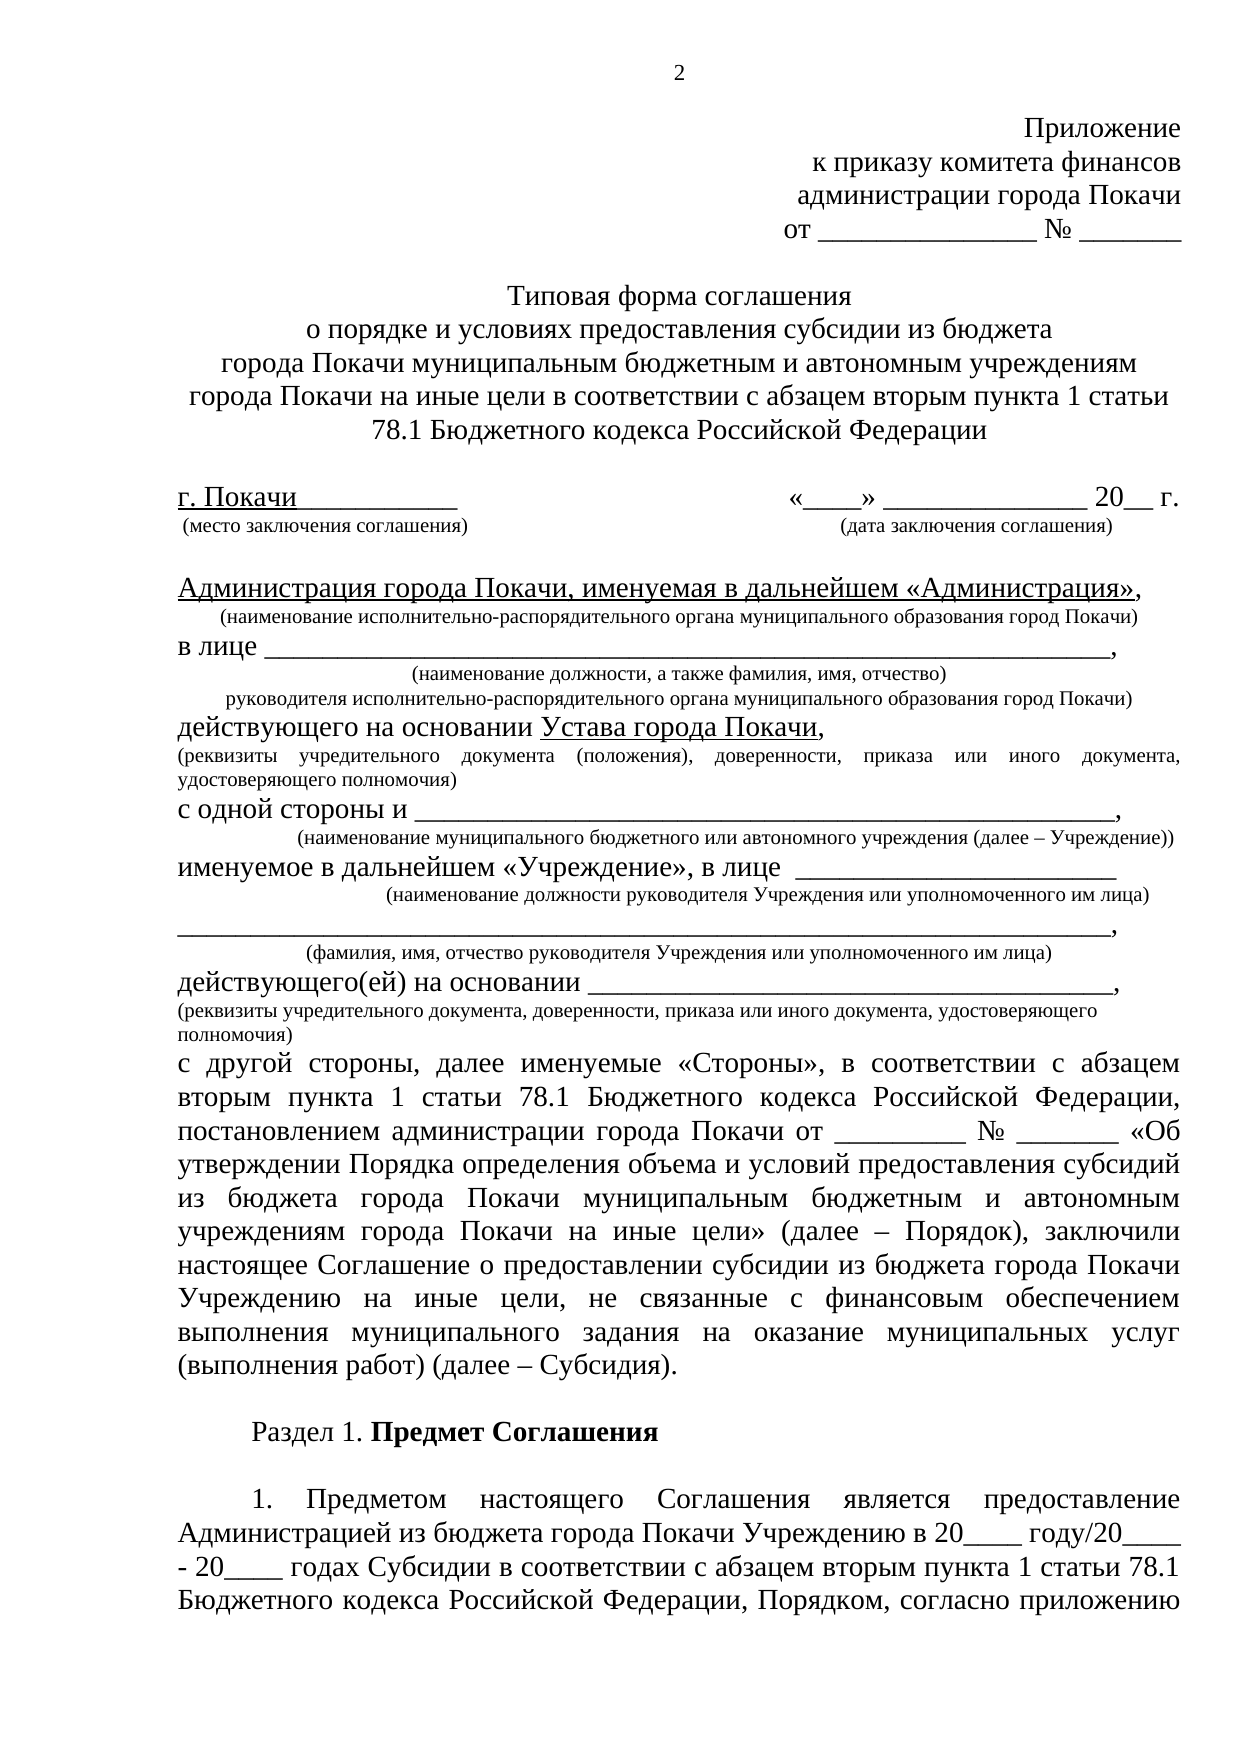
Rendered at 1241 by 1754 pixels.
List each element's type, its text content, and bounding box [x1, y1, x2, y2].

text (наименование исполнительно-распорядительного органа муниципального образования город Покачи) [177, 604, 1181, 628]
text к приказу комитета финансов [177, 144, 1181, 177]
text (наименование муниципального бюджетного или автономного учреждения (далее – Учреждение)) [177, 825, 1181, 849]
text (наименование должности руководителя Учреждения или уполномоченного им лица) [177, 882, 1181, 906]
text г. Покачи___________ «____» ______________ 20__ г. [177, 479, 1181, 513]
text города Покачи муниципальным бюджетным и автономным учреждениям города Покачи на иные цели в соответствии с абзацем вторым пункта 1 статьи 78.1 Бюджетного кодекса Российской Федерации [177, 345, 1181, 446]
text (наименование должности, а также фамилия, имя, отчество) [177, 661, 1181, 685]
text руководителя исполнительно-распорядительного органа муниципального образования город Покачи) [177, 685, 1181, 709]
text действующего на основании Устава города Покачи, [177, 709, 1181, 743]
text в лице __________________________________________________________, [177, 628, 1181, 661]
text именуемое в дальнейшем «Учреждение», в лице ______________________ [177, 849, 1181, 882]
text о порядке и условиях предоставления субсидии из бюджета [177, 311, 1181, 345]
text администрации города Покачи [177, 177, 1181, 211]
text действующего(ей) на основании ____________________________________, [177, 964, 1181, 997]
text с другой стороны, далее именуемые «Стороны», в соответствии с абзацем вторым пункта 1 статьи 78.1 Бюджетного кодекса Российской Федерации, постановлением администрации города Покачи от _________ № _______ «Об утверждении Порядка определения объема и условий предоставления субсидий из бюджета города Покачи муниципальным бюджетным и автономным учреждениям города Покачи на иные цели» (далее – Порядок), заключили настоящее Соглашение о предоставлении субсидии из бюджета города Покачи Учреждению на иные цели, не связанные с финансовым обеспечением выполнения муниципального задания на оказание муниципальных услуг (выполнения работ) (далее – Субсидия). [177, 1046, 1181, 1381]
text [177, 1482, 1181, 1616]
text (реквизиты учредительного документа (положения), доверенности, приказа или иного документа, удостоверяющего полномочия) [177, 743, 1181, 791]
text (реквизиты учредительного документа, доверенности, приказа или иного документа, удостоверяющего полномочия) [177, 997, 1181, 1046]
text от _______________ № _______ [177, 211, 1181, 244]
text ________________________________________________________________, [177, 906, 1181, 940]
text Приложение [177, 110, 1181, 144]
text с одной стороны и ________________________________________________, [177, 791, 1181, 825]
text Раздел 1. Предмет Соглашения [177, 1414, 1181, 1448]
text Администрация города Покачи, именуемая в дальнейшем «Администрация», [177, 570, 1181, 604]
text (место заключения соглашения) (дата заключения соглашения) [177, 513, 1181, 537]
text Типовая форма соглашения [177, 278, 1181, 311]
text (фамилия, имя, отчество руководителя Учреждения или уполномоченного им лица) [177, 940, 1181, 964]
